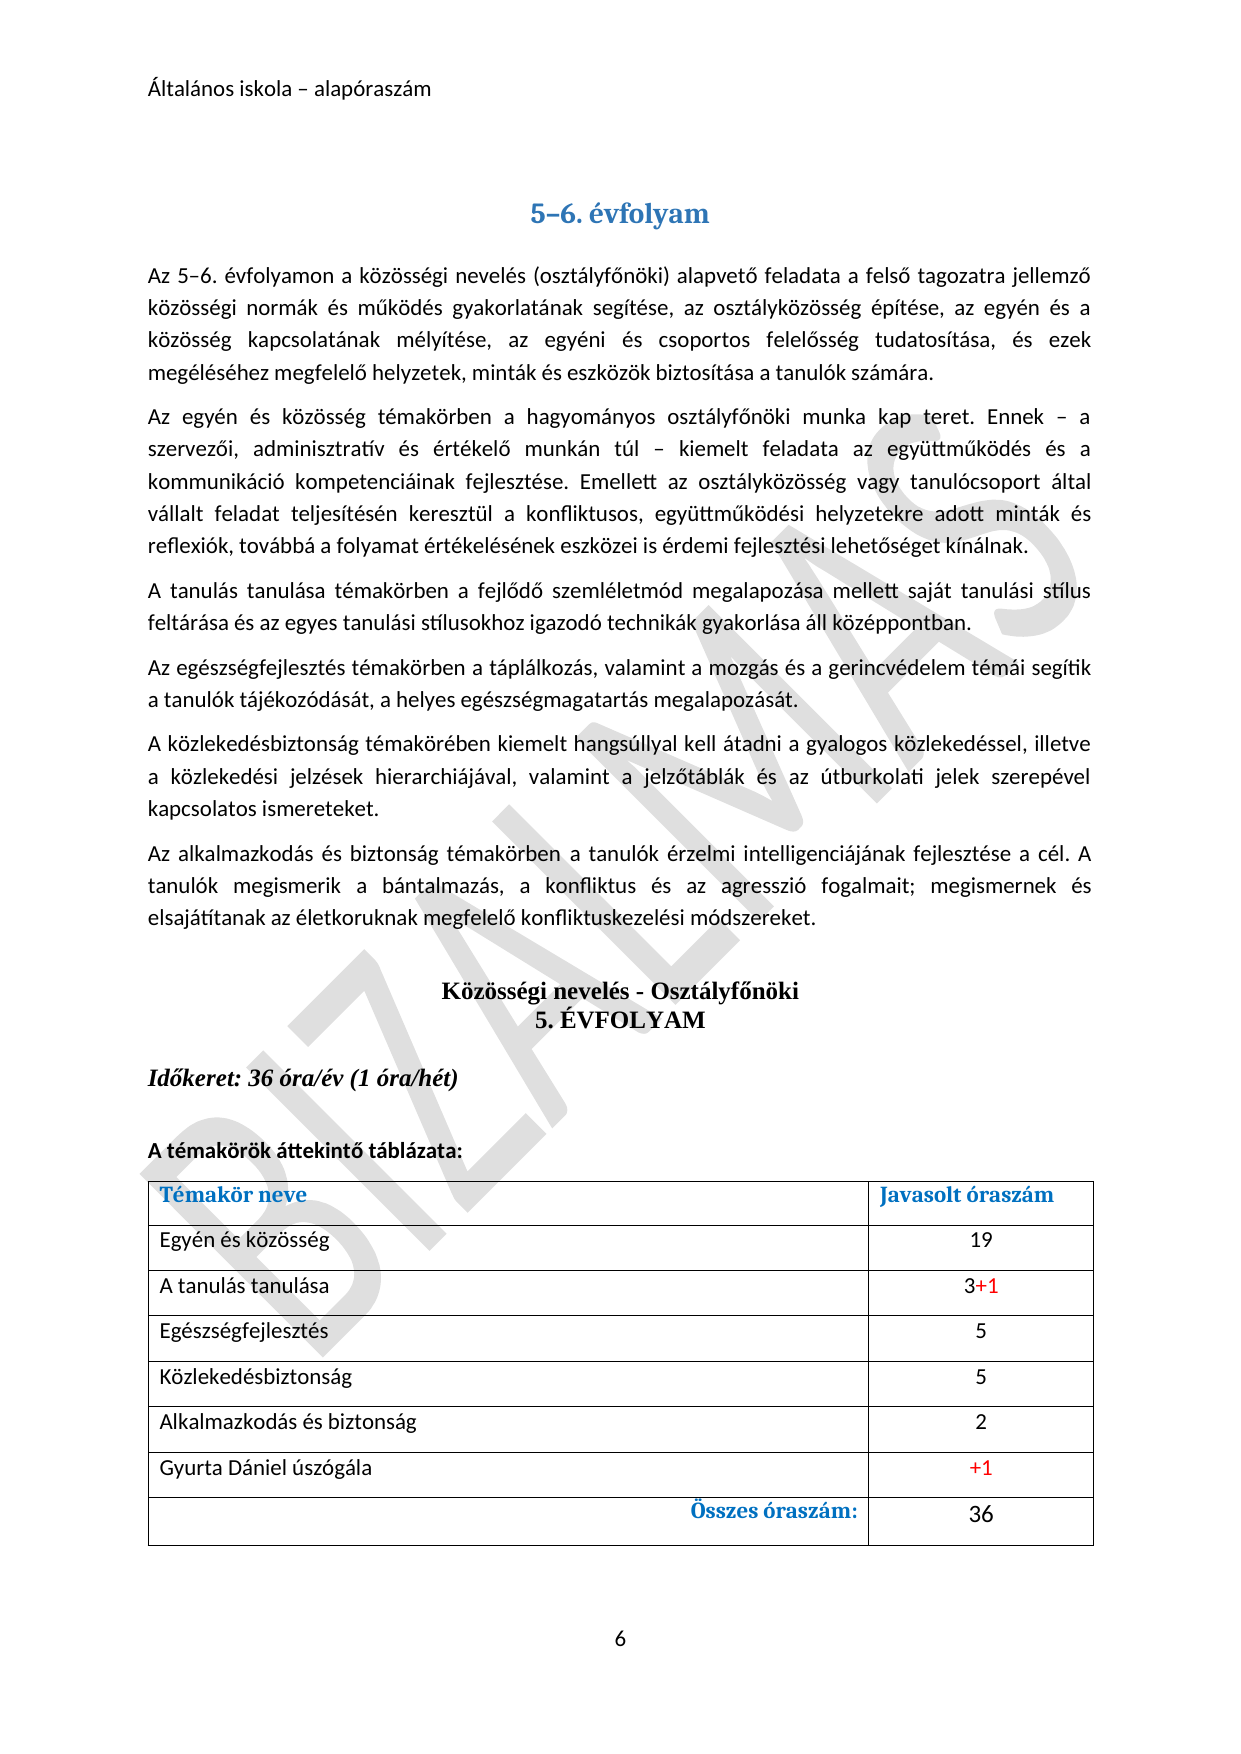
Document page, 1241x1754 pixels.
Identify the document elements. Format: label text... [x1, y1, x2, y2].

table_cell Közlekedésbiztonság [149, 1362, 868, 1406]
table_cell Egyén és közösség [149, 1226, 868, 1270]
table_cell Összes óraszám: [149, 1498, 868, 1545]
table_cell 3+1 [869, 1271, 1093, 1315]
text A közlekedésbiztonság témakörében kiemelt hangsúllyal kell átadni a gyalogos közlekedéssel, illetve a közlekedési jelzések hierarchiájával, valamint a jelzőtáblák és az útburkolati jelek szerepével kapcsolatos ismereteket. [148, 729, 1093, 822]
table_cell +1 [869, 1453, 1093, 1497]
table_cell 36 [869, 1498, 1093, 1545]
subtitle 5–6. évfolyam [148, 198, 1093, 231]
text Az alkalmazkodás és biztonság témakörben a tanulók érzelmi intelligenciájának fejlesztése a cél. A tanulók megismerik a bántalmazás, a konfliktus és az agresszió fogalmait; megismernek és elsajátítanak az életkoruknak megfelelő konfliktuskezelési módszereket. [148, 839, 1093, 931]
table_cell 19 [869, 1226, 1093, 1270]
table_cell A tanulás tanulása [149, 1271, 868, 1315]
text Az 5–6. évfolyamon a közösségi nevelés (osztályfőnöki) alapvető feladata a felső tagozatra jellemző közösségi normák és működés gyakorlatának segítése, az osztályközösség építése, az egyén és a közösség kapcsolatának mélyítése, az egyéni és csoportos felelősség tudatosítása, és ezek megéléséhez megfelelő helyzetek, minták és eszközök biztosítása a tanulók számára. [148, 261, 1093, 386]
table_header Témakör neve [149, 1182, 868, 1224]
table_cell Alkalmazkodás és biztonság [149, 1407, 868, 1452]
text Az egészségfejlesztés témakörben a táplálkozás, valamint a mozgás és a gerincvédelem témái segítik a tanulók tájékozódását, a helyes egészségmagatartás megalapozását. [148, 653, 1093, 713]
text Időkeret: 36 óra/év (1 óra/hét) [148, 1063, 1093, 1091]
text 5. ÉVFOLYAM [148, 1005, 1093, 1034]
table_cell Egészségfejlesztés [149, 1316, 868, 1361]
text Közösségi nevelés - Osztályfőnöki [148, 976, 1093, 1005]
text A témakörök áttekintő táblázata: [148, 1136, 1093, 1164]
text A tanulás tanulása témakörben a fejlődő szemléletmód megalapozása mellett saját tanulási stílus feltárása és az egyes tanulási stílusokhoz igazodó technikák gyakorlása áll középpontban. [148, 576, 1093, 636]
table_cell 5 [869, 1362, 1093, 1406]
table_header Javasolt óraszám [869, 1182, 1093, 1224]
table_cell 2 [869, 1407, 1093, 1452]
table_cell 5 [869, 1316, 1093, 1361]
table_cell Gyurta Dániel úszógála [149, 1453, 868, 1497]
text Az egyén és közösség témakörben a hagyományos osztályfőnöki munka kap teret. Ennek – a szervezői, adminisztratív és értékelő munkán túl – kiemelt feladata az együttműködés és a kommunikáció kompetenciáinak fejlesztése. Emellett az osztályközösség vagy tanulócsoport által vállalt feladat teljesítésén keresztül a konfliktusos, együttműködési helyzetekre adott minták és reflexiók, továbbá a folyamat értékelésének eszközei is érdemi fejlesztési lehetőséget kínálnak. [148, 402, 1093, 559]
